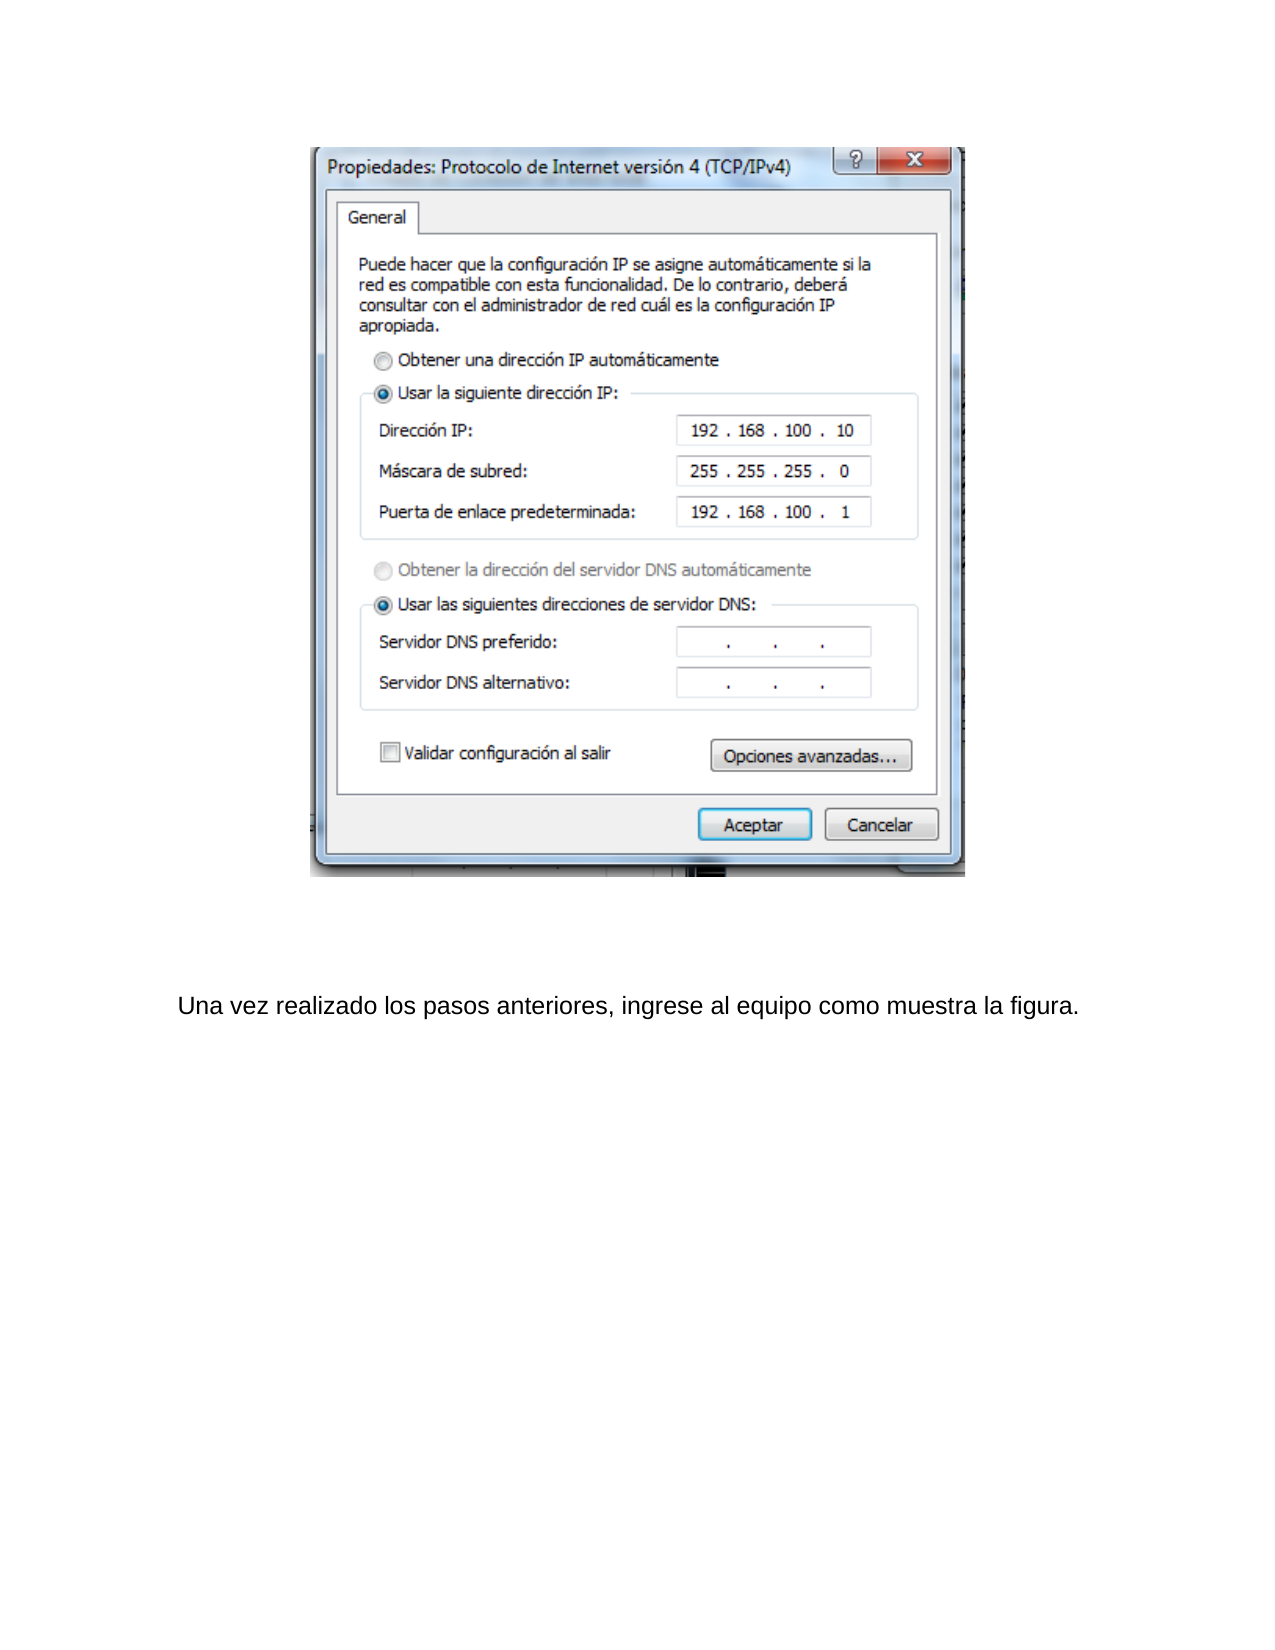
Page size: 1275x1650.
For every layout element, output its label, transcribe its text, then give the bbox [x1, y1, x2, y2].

picture [310, 147, 966, 877]
text Una vez realizado los pasos anteriores, ingrese al equipo como muestra la figura. [177, 991, 1098, 1019]
